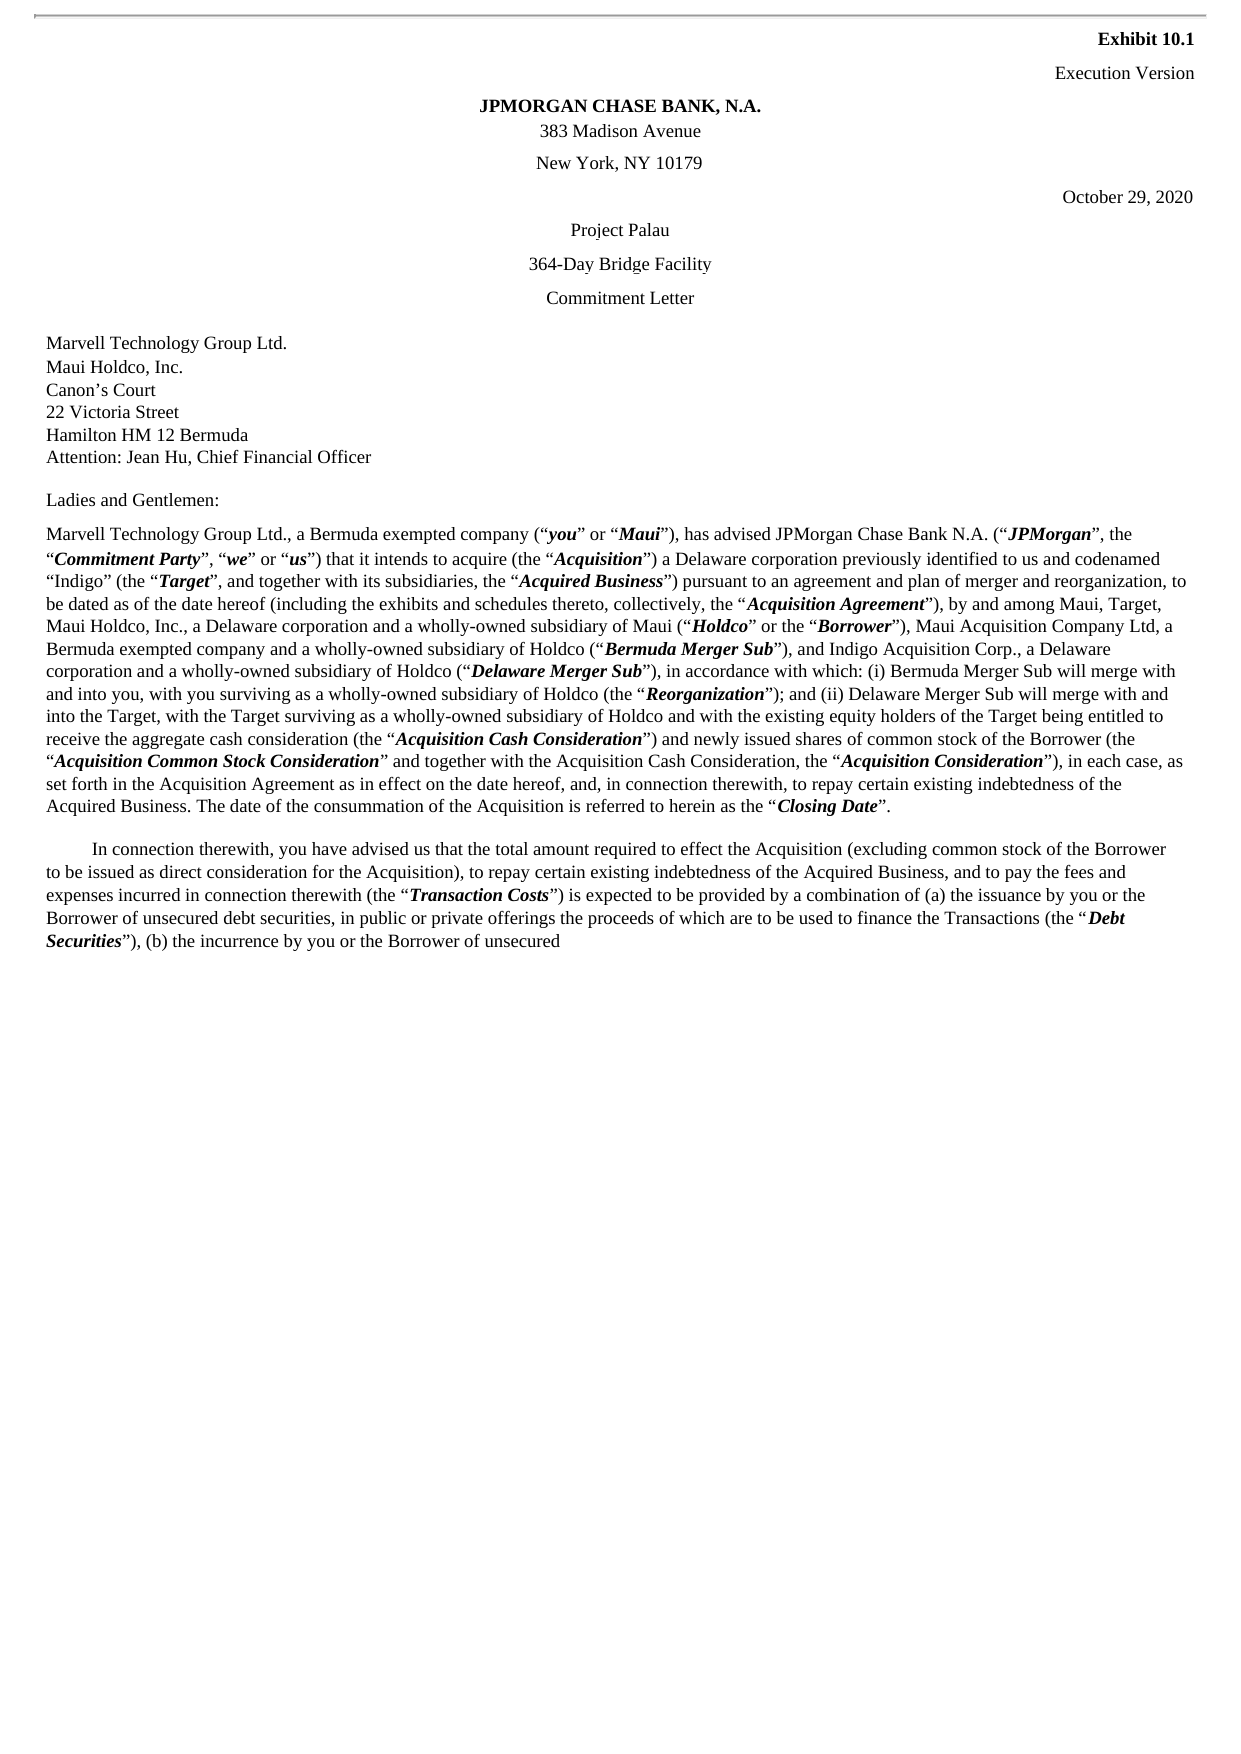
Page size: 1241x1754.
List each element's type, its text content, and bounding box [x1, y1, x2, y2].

text receive the aggregate cash consideration (the “Acquisition Cash Consideration”) and newly issued shares of common stock of the Borrower (the [46, 727, 1194, 749]
text into the Target, with the Target surviving as a wholly-owned subsidiary of Holdco and with the existing equity holders of the Target being entitled to [46, 705, 1194, 727]
text be dated as of the date hereof (including the exhibits and schedules thereto, collectively, the “Acquisition Agreement”), by and among Maui, Target, [46, 592, 1194, 614]
text “Acquisition Common Stock Consideration” and together with the Acquisition Cash Consideration, the “Acquisition Consideration”), in each case, as [46, 750, 1194, 772]
text Commitment Letter [46, 287, 1194, 308]
text “Commitment Party”, “we” or “us”) that it intends to acquire (the “Acquisition”) a Delaware corporation previously identified to us and codenamed [46, 547, 1194, 569]
text In connection therewith, you have advised us that the total amount required to effect the Acquisition (excluding common stock of the Borrower to be issued as direct consideration for the Acquisition), to repay certain existing indebtedness of the Acquired Business, and to pay the fees and expenses incurred in connection therewith (the “Transaction Costs”) is expected to be provided by a combination of (a) the issuance by you or the Borrower of unsecured debt securities, in public or private offerings the proceeds of which are to be used to finance the Transactions (the “Debt Securities”), (b) the incurrence by you or the Borrower of unsecured [46, 838, 1186, 952]
text corporation and a wholly-owned subsidiary of Holdco (“Delaware Merger Sub”), in accordance with which: (i) Bermuda Merger Sub will merge with [46, 660, 1194, 682]
text Marvell Technology Group Ltd. [46, 332, 1194, 353]
text 383 Madison Avenue [46, 120, 1194, 142]
text set forth in the Acquisition Agreement as in effect on the date hereof, and, in connection therewith, to repay certain existing indebtedness of the [46, 772, 1194, 794]
text 22 Victoria Street [46, 401, 1194, 423]
text Maui Holdco, Inc. [46, 356, 1194, 378]
text Bermuda exempted company and a wholly-owned subsidiary of Holdco (“Bermuda Merger Sub”), and Indigo Acquisition Corp., a Delaware [46, 637, 1194, 659]
text Execution Version [46, 62, 1194, 83]
text Hamilton HM 12 Bermuda [46, 424, 1194, 445]
text Exhibit 10.1 [46, 28, 1194, 49]
text and into you, with you surviving as a wholly-owned subsidiary of Holdco (the “Reorganization”); and (ii) Delaware Merger Sub will merge with and [46, 682, 1194, 704]
text Project Palau [46, 219, 1194, 241]
text Attention: Jean Hu, Chief Financial Officer [46, 446, 1194, 468]
text Canon’s Court [46, 379, 1194, 400]
text Maui Holdco, Inc., a Delaware corporation and a wholly-owned subsidiary of Maui (“Holdco” or the “Borrower”), Maui Acquisition Company Ltd, a [46, 615, 1194, 637]
text October 29, 2020 [1062, 186, 1194, 207]
text Ladies and Gentlemen: [46, 489, 1194, 511]
picture [34, 14, 1207, 19]
text “Indigo” (the “Target”, and together with its subsidiaries, the “Acquired Business”) pursuant to an agreement and plan of merger and reorganization, to [46, 570, 1194, 592]
text 364-Day Bridge Facility [46, 253, 1194, 275]
text JPMORGAN CHASE BANK, N.A. [46, 95, 1194, 117]
text Marvell Technology Group Ltd., a Bermuda exempted company (“you” or “Maui”), has advised JPMorgan Chase Bank N.A. (“JPMorgan”, the [46, 523, 1194, 544]
text New York, NY 10179 [46, 152, 1192, 173]
text Acquired Business. The date of the consummation of the Acquisition is referred to herein as the “Closing Date”. [46, 795, 1194, 817]
